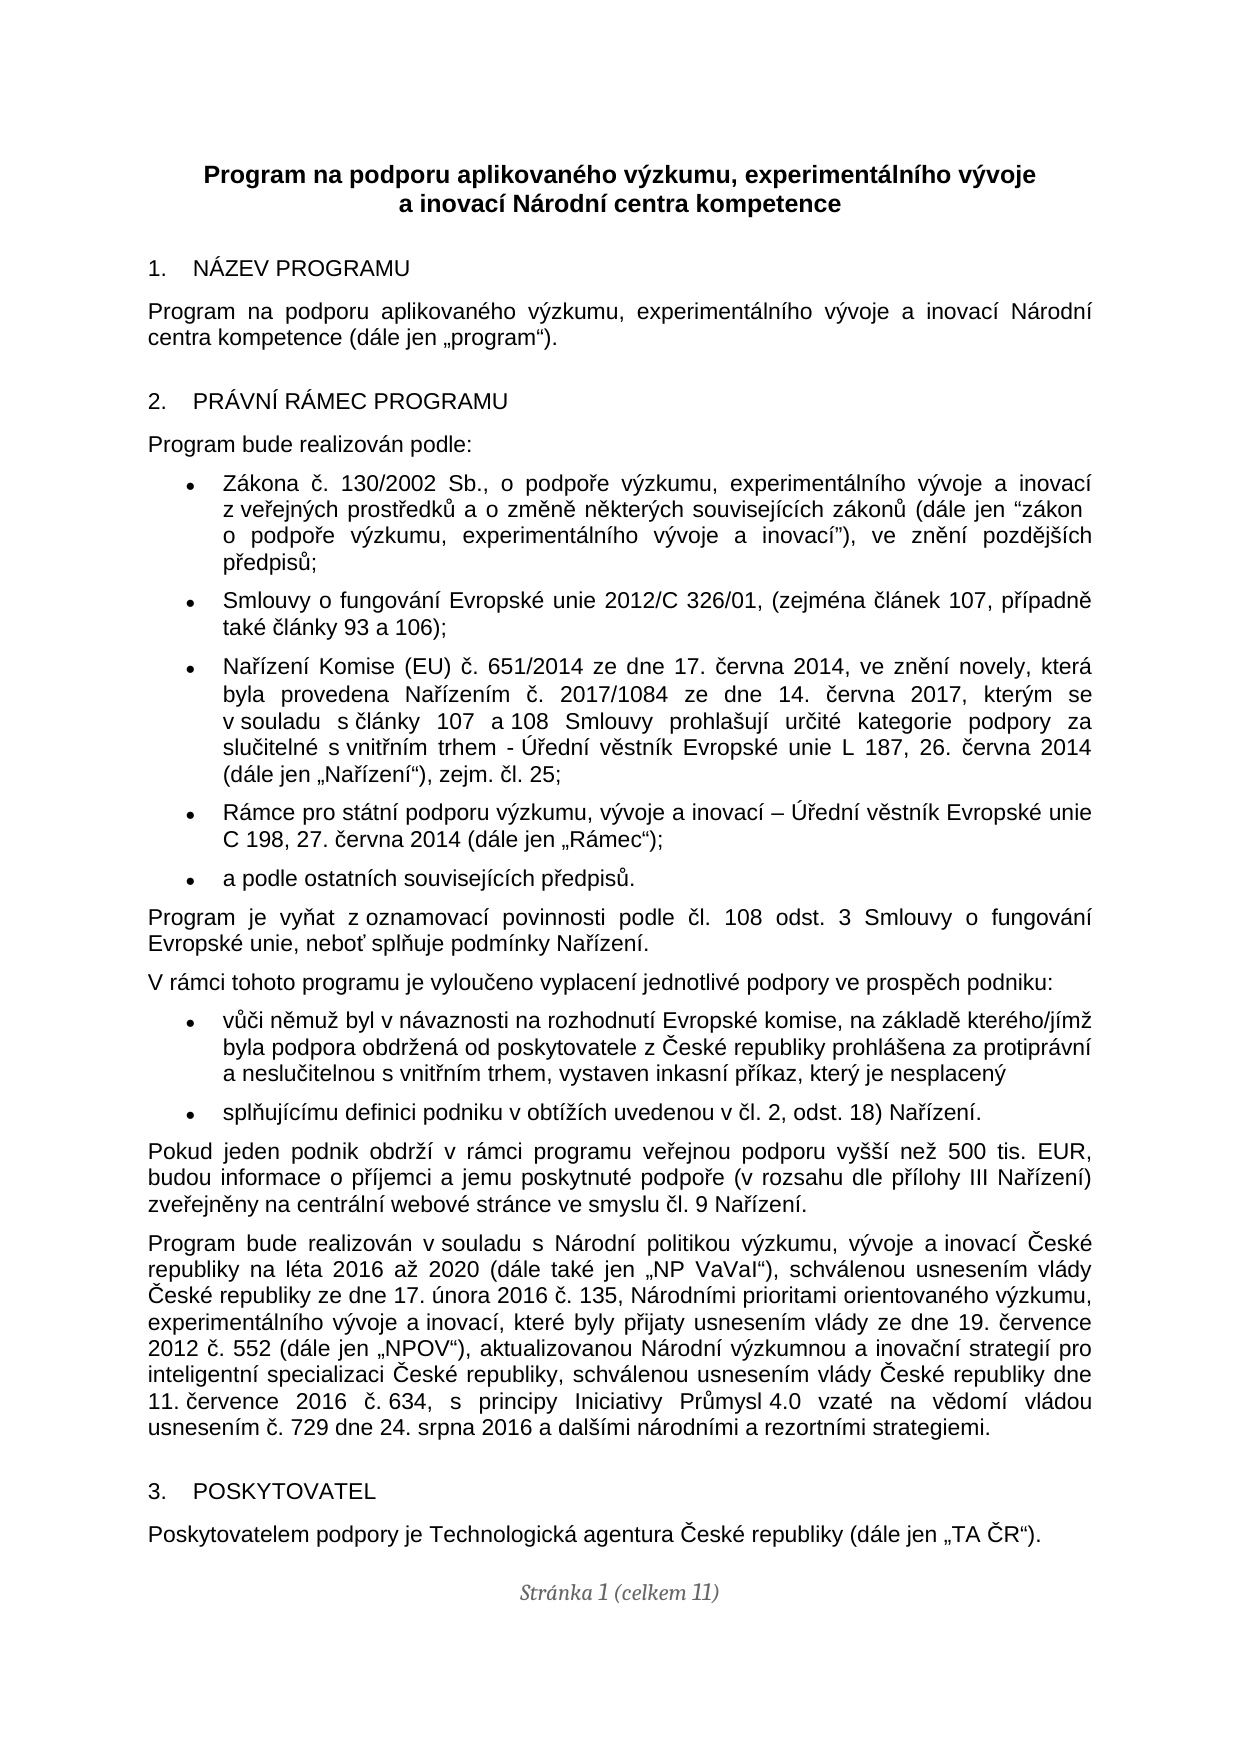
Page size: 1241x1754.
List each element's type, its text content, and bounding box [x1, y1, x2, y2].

list Nařízení Komise (EU) č. 651/2014 ze dne 17. června 2014, ve znění novely, která byla provedena Nařízením č. 2017/1084 ze dne 14. června 2017, kterým se v souladu s články 107 a 108 Smlouvy prohlašují určité kategorie podpory za slučitelné s vnitřním trhem - Úřední věstník Evropské unie L 187, 26. června 2014 (dále jen „Nařízení“), zejm. čl. 25; [185, 653, 1093, 787]
list a podle ostatních souvisejících předpisů. [185, 864, 1093, 891]
list Zákona č. 130/2002 Sb., o podpoře výzkumu, experimentálního vývoje a inovací z veřejných prostředků a o změně některých souvisejících zákonů (dále jen “zákon o podpoře výzkumu, experimentálního vývoje a inovací”), ve znění pozdějších předpisů; [185, 469, 1093, 575]
text Program na podporu aplikovaného výzkumu, experimentálního vývoje a inovací Národní centra kompetence (dále jen „program“). [148, 298, 1093, 351]
text V rámci tohoto programu je vyloučeno vyplacení jednotlivé podpory ve prospěch podniku: [148, 969, 1093, 995]
list Rámce pro státní podporu výzkumu, vývoje a inovací – Úřední věstník Evropské unie C 198, 27. června 2014 (dále jen „Rámec“); [185, 799, 1093, 852]
text Program bude realizován podle: [148, 431, 1093, 457]
text Poskytovatelem podpory je Technologická agentura České republiky (dále jen „TA ČR“). [148, 1521, 1093, 1547]
text Program je vyňat z oznamovací povinnosti podle čl. 108 odst. 3 Smlouvy o fungování Evropské unie, neboť splňuje podmínky Nařízení. [148, 903, 1093, 956]
list Smlouvy o fungování Evropské unie 2012/C 326/01, (zejména článek 107, případně také články 93 a 106); [185, 587, 1093, 640]
list vůči němuž byl v návaznosti na rozhodnutí Evropské komise, na základě kterého/jímž byla podpora obdržená od poskytovatele z České republiky prohlášena za protiprávní a neslučitelnou s vnitřním trhem, vystaven inkasní příkaz, který je nesplacený [185, 1007, 1093, 1087]
subtitle PRÁVNÍ RÁMEC PROGRAMU [148, 388, 1093, 414]
list splňujícímu definici podniku v obtížích uvedenou v čl. 2, odst. 18) Nařízení. [185, 1099, 1093, 1125]
text Program bude realizován v souladu s Národní politikou výzkumu, vývoje a inovací České republiky na léta 2016 až 2020 (dále také jen „NP VaVaI“), schválenou usnesením vlády České republiky ze dne 17. února 2016 č. 135, Národními prioritami orientovaného výzkumu, experimentálního vývoje a inovací, které byly přijaty usnesením vlády ze dne 19. července 2012 č. 552 (dále jen „NPOV“), aktualizovanou Národní výzkumnou a inovační strategií pro inteligentní specializaci České republiky, schválenou usnesením vlády České republiky dne 11. července 2016 č. 634, s principy Iniciativy Průmysl 4.0 vzaté na vědomí vládou usnesením č. 729 dne 24. srpna 2016 a dalšími národními a rezortními strategiemi. [148, 1229, 1093, 1440]
subtitle NÁZEV PROGRAMU [148, 255, 1093, 281]
text Pokud jeden podnik obdrží v rámci programu veřejnou podporu vyšší než 500 tis. EUR, budou informace o příjemci a jemu poskytnuté podpoře (v rozsahu dle přílohy III Nařízení) zveřejněny na centrální webové stránce ve smyslu čl. 9 Nařízení. [148, 1138, 1093, 1217]
subtitle POSKYTOVATEL [148, 1478, 1093, 1504]
text Program na podporu aplikovaného výzkumu, experimentálního vývoje a inovací Národní centra kompetence [148, 160, 1093, 218]
